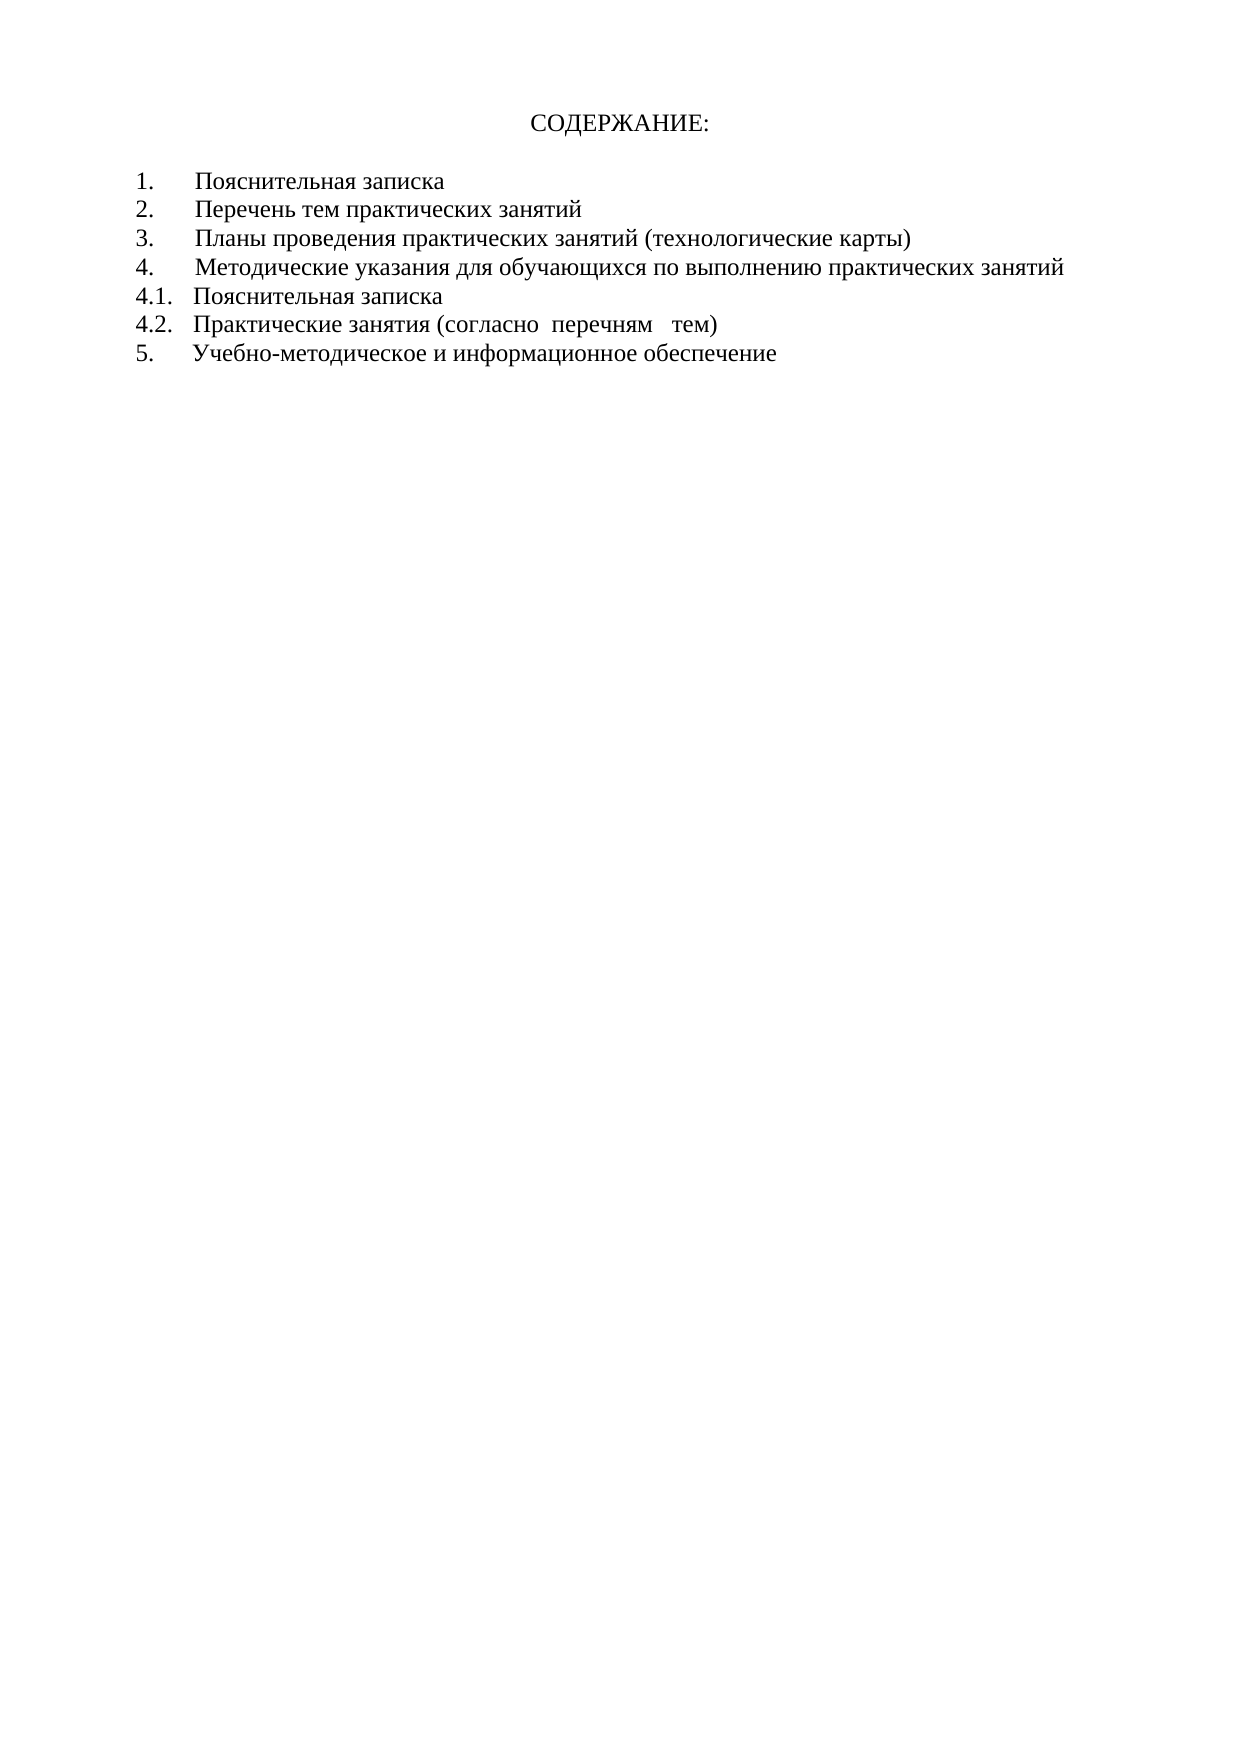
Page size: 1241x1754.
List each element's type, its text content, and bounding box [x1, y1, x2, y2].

text 5. Учебно-методическое и информационное обеспечение [135, 338, 1142, 367]
list Практические занятия (согласно перечням тем) [135, 309, 1142, 338]
text СОДЕРЖАНИЕ: [98, 108, 1142, 137]
list Планы проведения практических занятий (технологические карты) [135, 223, 1142, 252]
list Пояснительная записка [135, 166, 1142, 194]
list Методические указания для обучающихся по выполнению практических занятий [135, 252, 1142, 281]
list Пояснительная записка [135, 281, 1142, 309]
list Перечень тем практических занятий [135, 194, 1142, 223]
